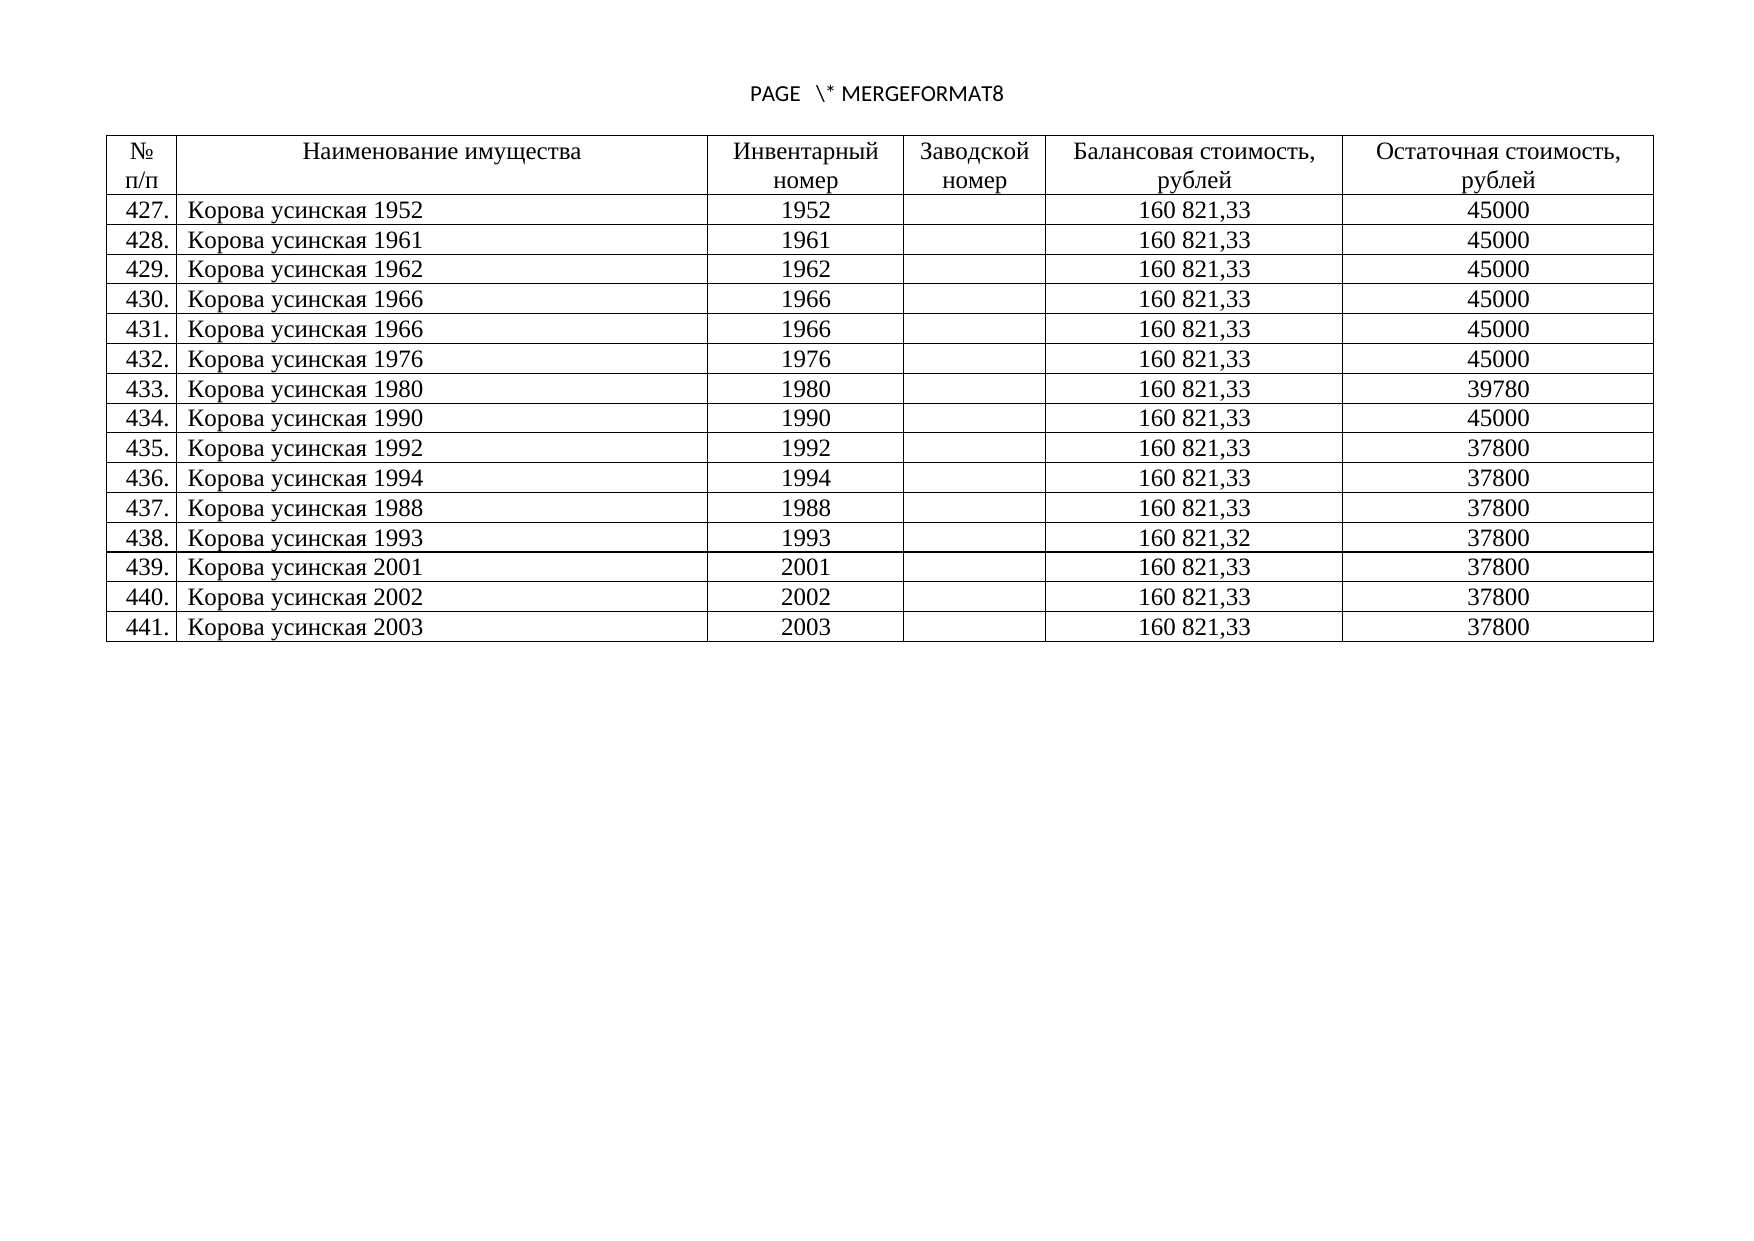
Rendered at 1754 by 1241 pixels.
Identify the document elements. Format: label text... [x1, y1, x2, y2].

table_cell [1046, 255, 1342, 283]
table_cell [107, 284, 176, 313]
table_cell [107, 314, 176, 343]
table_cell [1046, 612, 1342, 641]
table_header Наименование имущества [177, 136, 707, 194]
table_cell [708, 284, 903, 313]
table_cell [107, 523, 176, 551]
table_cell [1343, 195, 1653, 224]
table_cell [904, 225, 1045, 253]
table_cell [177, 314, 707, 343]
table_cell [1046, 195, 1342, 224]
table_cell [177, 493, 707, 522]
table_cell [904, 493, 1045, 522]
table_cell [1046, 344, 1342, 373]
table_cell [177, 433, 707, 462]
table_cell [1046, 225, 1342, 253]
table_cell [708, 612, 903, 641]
table_header № п/п [107, 136, 176, 194]
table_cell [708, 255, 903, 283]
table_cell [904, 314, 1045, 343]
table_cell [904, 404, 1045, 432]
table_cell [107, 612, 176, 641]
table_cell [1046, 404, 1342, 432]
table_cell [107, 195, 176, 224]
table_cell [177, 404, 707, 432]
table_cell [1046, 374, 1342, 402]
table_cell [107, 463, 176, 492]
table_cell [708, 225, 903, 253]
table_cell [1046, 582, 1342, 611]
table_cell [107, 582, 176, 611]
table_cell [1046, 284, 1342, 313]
table_header Балансовая стоимость, рублей [1046, 136, 1342, 194]
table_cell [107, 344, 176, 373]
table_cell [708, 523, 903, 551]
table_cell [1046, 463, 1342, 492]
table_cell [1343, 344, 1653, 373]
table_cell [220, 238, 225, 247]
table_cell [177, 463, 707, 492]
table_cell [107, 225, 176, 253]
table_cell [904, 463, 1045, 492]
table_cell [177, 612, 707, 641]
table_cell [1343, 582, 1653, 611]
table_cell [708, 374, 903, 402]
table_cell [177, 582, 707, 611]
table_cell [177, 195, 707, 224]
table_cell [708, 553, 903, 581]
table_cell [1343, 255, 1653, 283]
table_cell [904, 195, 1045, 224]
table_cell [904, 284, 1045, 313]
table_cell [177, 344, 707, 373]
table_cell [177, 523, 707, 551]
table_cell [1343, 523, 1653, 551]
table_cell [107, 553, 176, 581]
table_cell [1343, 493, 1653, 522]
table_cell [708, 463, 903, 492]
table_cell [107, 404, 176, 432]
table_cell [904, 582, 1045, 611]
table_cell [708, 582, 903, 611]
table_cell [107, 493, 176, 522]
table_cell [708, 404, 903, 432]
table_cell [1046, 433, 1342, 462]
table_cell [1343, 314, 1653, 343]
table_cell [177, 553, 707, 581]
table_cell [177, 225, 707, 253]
table_header Остаточная стоимость, рублей [1343, 136, 1653, 194]
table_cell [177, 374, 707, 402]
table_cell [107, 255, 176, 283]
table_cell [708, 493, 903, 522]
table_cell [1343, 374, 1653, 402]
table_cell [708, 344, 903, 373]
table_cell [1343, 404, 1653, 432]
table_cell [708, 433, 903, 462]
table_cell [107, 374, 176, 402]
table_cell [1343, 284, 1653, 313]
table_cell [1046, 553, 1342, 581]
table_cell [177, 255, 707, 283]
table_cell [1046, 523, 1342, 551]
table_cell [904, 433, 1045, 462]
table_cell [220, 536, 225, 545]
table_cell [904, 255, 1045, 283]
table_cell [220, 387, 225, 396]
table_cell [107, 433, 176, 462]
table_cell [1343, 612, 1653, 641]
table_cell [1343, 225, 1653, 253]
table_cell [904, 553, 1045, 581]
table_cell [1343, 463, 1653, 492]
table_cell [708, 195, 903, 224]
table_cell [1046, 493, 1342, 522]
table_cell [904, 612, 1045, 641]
table_header Заводской номер [904, 136, 1045, 194]
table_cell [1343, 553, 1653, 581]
table_header Инвентарный номер [708, 136, 903, 194]
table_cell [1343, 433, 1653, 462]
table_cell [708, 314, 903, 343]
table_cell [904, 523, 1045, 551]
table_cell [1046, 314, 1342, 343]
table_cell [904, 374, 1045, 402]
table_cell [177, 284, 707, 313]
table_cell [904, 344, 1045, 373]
